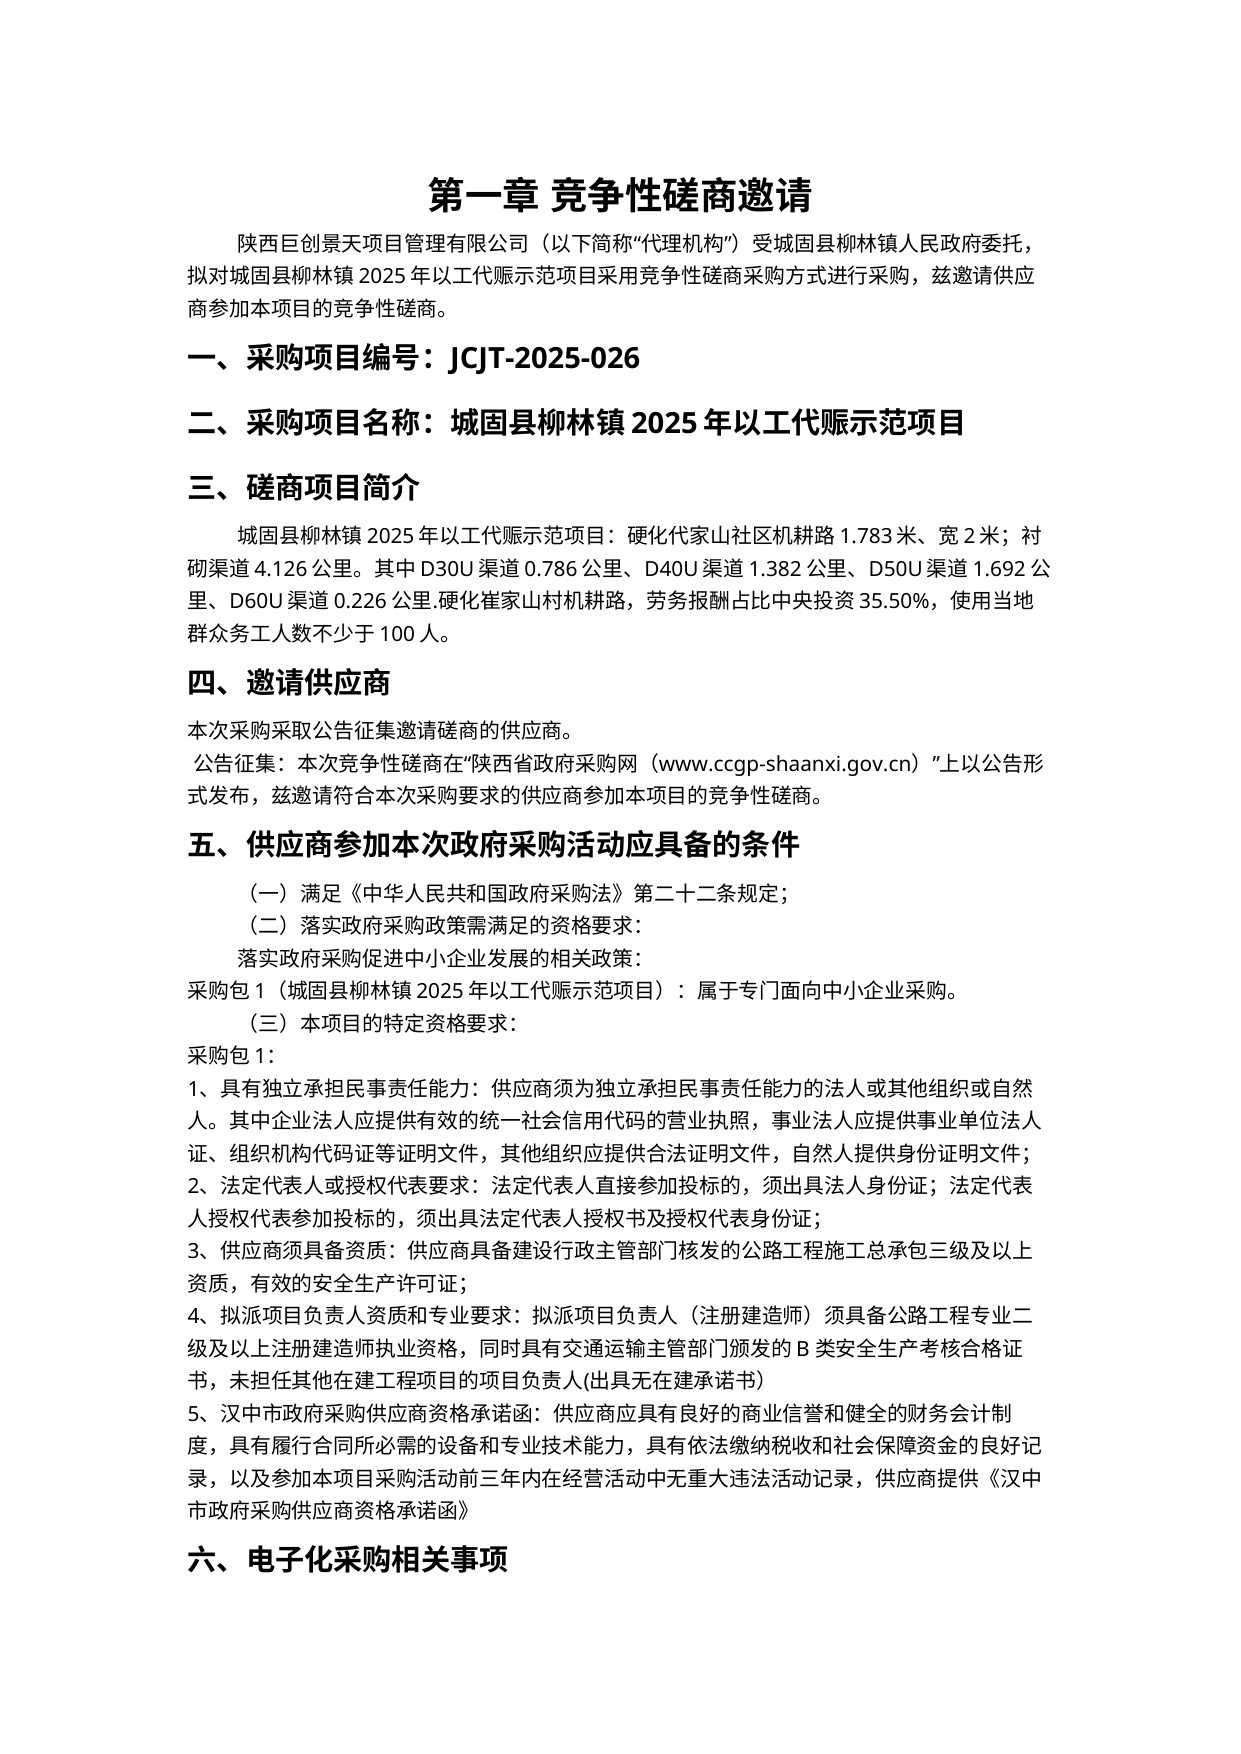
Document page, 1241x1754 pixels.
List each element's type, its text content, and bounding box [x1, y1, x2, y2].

text 落实政府采购促进中小企业发展的相关政策： [187, 942, 1053, 974]
text 三、磋商项目简介 [187, 454, 1053, 519]
text 5、汉中市政府采购供应商资格承诺函：供应商应具有良好的商业信誉和健全的财务会计制度，具有履行合同所必需的设备和专业技术能力，具有依法缴纳税收和社会保障资金的良好记录，以及参加本项目采购活动前三年内在经营活动中无重大违法活动记录，供应商提供《汉中市政府采购供应商资格承诺函》 [187, 1397, 1053, 1527]
text 3、供应商须具备资质：供应商具备建设行政主管部门核发的公路工程施工总承包三级及以上资质，有效的安全生产许可证； [187, 1234, 1053, 1299]
text （二）落实政府采购政策需满足的资格要求： [187, 909, 1053, 942]
text 六、电子化采购相关事项 [187, 1527, 1053, 1592]
text 采购包1： [187, 1039, 1053, 1072]
text 第一章 竞争性磋商邀请 [187, 162, 1053, 227]
text 2、法定代表人或授权代表要求：法定代表人直接参加投标的，须出具法人身份证；法定代表人授权代表参加投标的，须出具法定代表人授权书及授权代表身份证； [187, 1169, 1053, 1234]
text 四、邀请供应商 [187, 649, 1053, 714]
text 公告征集：本次竞争性磋商在“陕西省政府采购网（www.ccgp-shaanxi.gov.cn）”上以公告形式发布，兹邀请符合本次采购要求的供应商参加本项目的竞争性磋商。 [187, 747, 1053, 812]
text 城固县柳林镇2025年以工代赈示范项目：硬化代家山社区机耕路1.783米、宽2米；衬砌渠道4.126公里。其中D30U渠道0.786公里、D40U渠道1.382公里、D50U渠道1.692公里、D60U渠道0.226公里.硬化崔家山村机耕路，劳务报酬占比中央投资35.50%，使用当地群众务工人数不少于100人。 [187, 519, 1053, 649]
text （一）满足《中华人民共和国政府采购法》第二十二条规定； [187, 877, 1053, 909]
text 1、具有独立承担民事责任能力：供应商须为独立承担民事责任能力的法人或其他组织或自然人。其中企业法人应提供有效的统一社会信用代码的营业执照，事业法人应提供事业单位法人证、组织机构代码证等证明文件，其他组织应提供合法证明文件，自然人提供身份证明文件； [187, 1072, 1053, 1169]
text 二、采购项目名称：城固县柳林镇2025年以工代赈示范项目 [187, 389, 1053, 454]
text 本次采购采取公告征集邀请磋商的供应商。 [187, 714, 1053, 747]
text 五、供应商参加本次政府采购活动应具备的条件 [187, 812, 1053, 877]
text 一、采购项目编号：JCJT-2025-026 [187, 324, 1053, 389]
text 采购包1（城固县柳林镇2025年以工代赈示范项目）：属于专门面向中小企业采购。 [187, 974, 1053, 1007]
text （三）本项目的特定资格要求： [187, 1007, 1053, 1039]
text 4、拟派项目负责人资质和专业要求：拟派项目负责人（注册建造师）须具备公路工程专业二级及以上注册建造师执业资格，同时具有交通运输主管部门颁发的B 类安全生产考核合格证书，未担任其他在建工程项目的项目负责人(出具无在建承诺书） [187, 1299, 1053, 1397]
text 陕西巨创景天项目管理有限公司（以下简称“代理机构”）受城固县柳林镇人民政府委托，拟对城固县柳林镇2025年以工代赈示范项目采用竞争性磋商采购方式进行采购，兹邀请供应商参加本项目的竞争性磋商。 [187, 227, 1053, 324]
